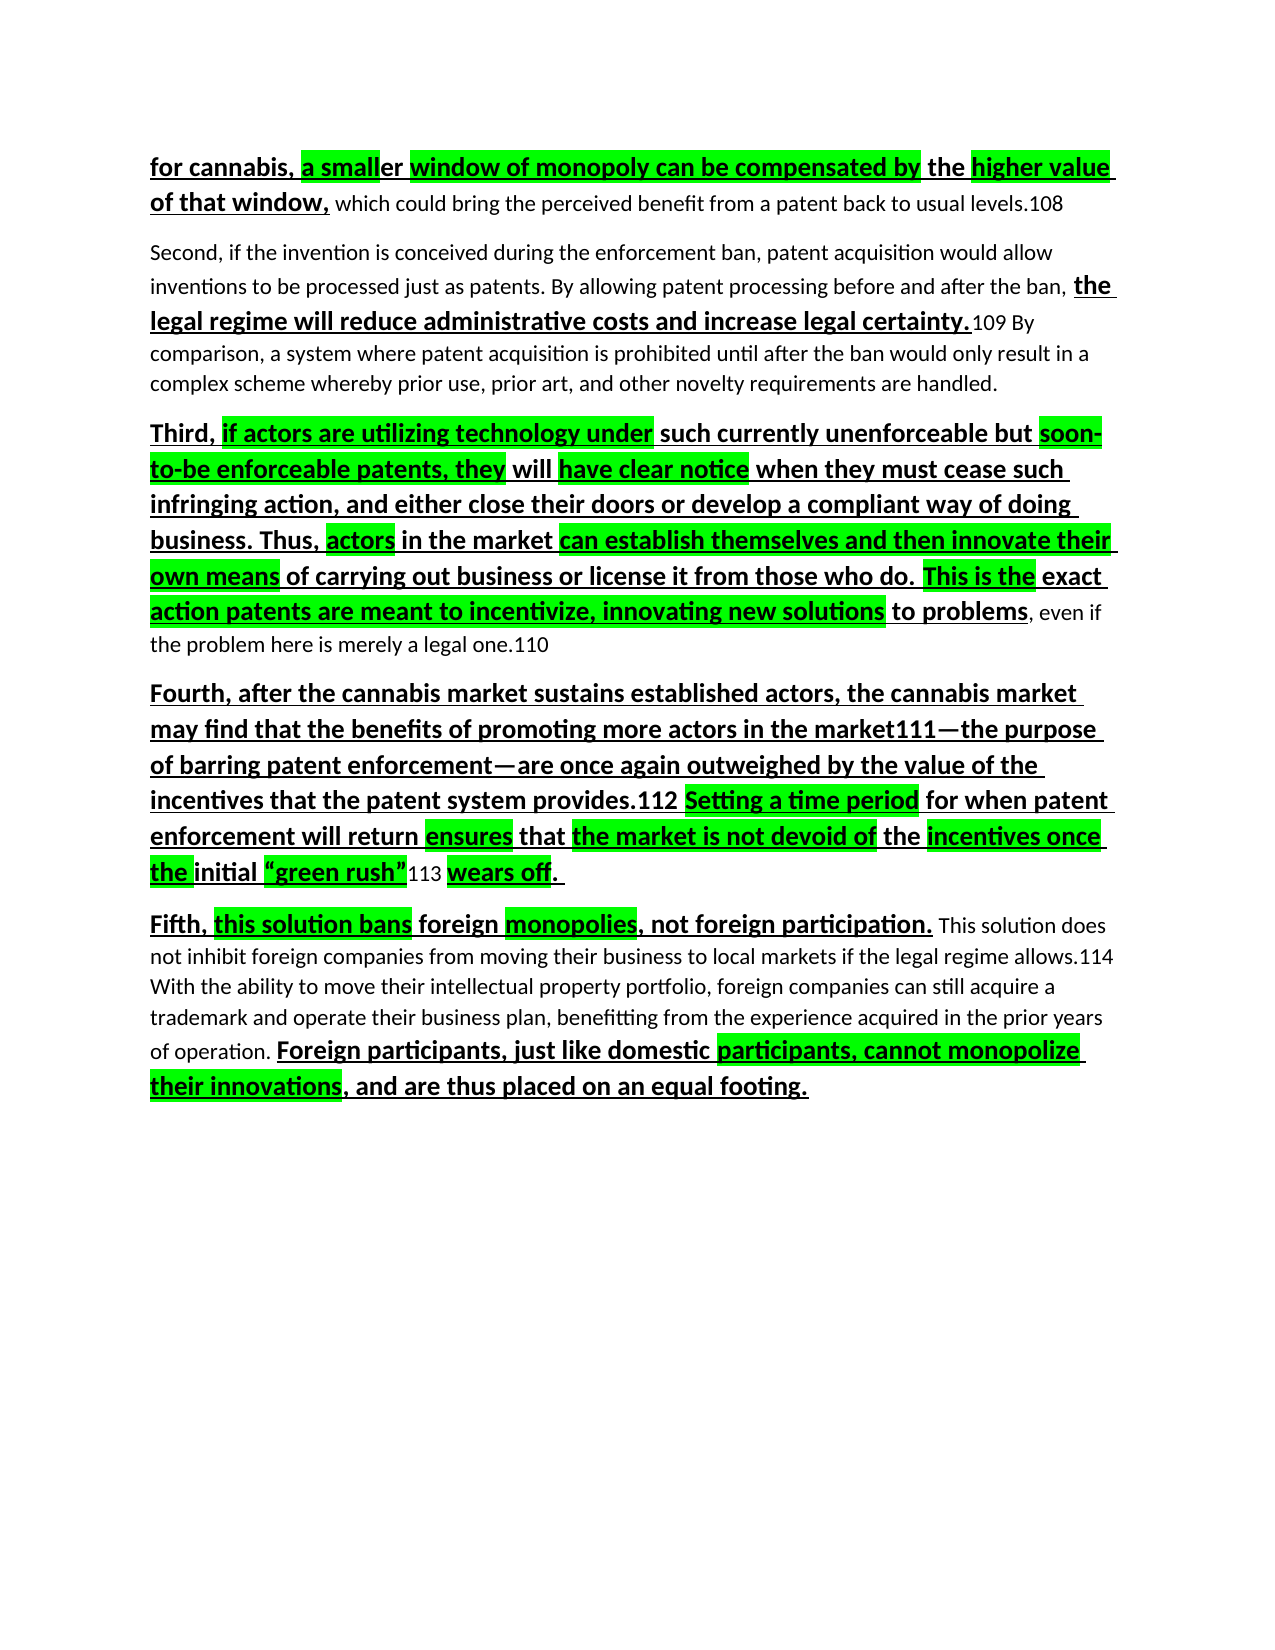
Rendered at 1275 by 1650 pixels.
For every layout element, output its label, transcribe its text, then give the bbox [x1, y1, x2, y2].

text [150, 150, 1125, 219]
text Second, if the invention is conceived during the enforcement ban, patent acquisition would allow inventions to be processed just as patents. By allowing patent processing before and after the ban, the legal regime will reduce administrative costs and increase legal certainty.109 By comparison, a system where patent acquisition is prohibited until after the ban would only result in a complex scheme whereby prior use, prior art, and other novelty requirements are handled. [150, 238, 1125, 398]
text Third, if actors are utilizing technology under such currently unenforceable but soon-to-be enforceable patents, they will have clear notice when they must cease such infringing action, and either close their doors or develop a compliant way of doing business. Thus, actors in the market can establish themselves and then innovate their own means of carrying out business or license it from those who do. This is the exact action patents are meant to incentivize, innovating new solutions to problems, even if the problem here is merely a legal one.110 [150, 416, 1125, 658]
text Fourth, after the cannabis market sustains established actors, the cannabis market may find that the benefits of promoting more actors in the market111—the purpose of barring patent enforcement—are once again outweighed by the value of the incentives that the patent system provides.112 Setting a time period for when patent enforcement will return ensures that the market is not devoid of the incentives once the initial “green rush”113 wears off. [150, 677, 1125, 888]
text Fifth, this solution bans foreign monopolies, not foreign participation. This solution does not inhibit foreign companies from moving their business to local markets if the legal regime allows.114 With the ability to move their intellectual property portfolio, foreign companies can still acquire a trademark and operate their business plan, benefitting from the experience acquired in the prior years of operation. Foreign participants, just like domestic participants, cannot monopolize their innovations, and are thus placed on an equal footing. [150, 907, 1125, 1102]
